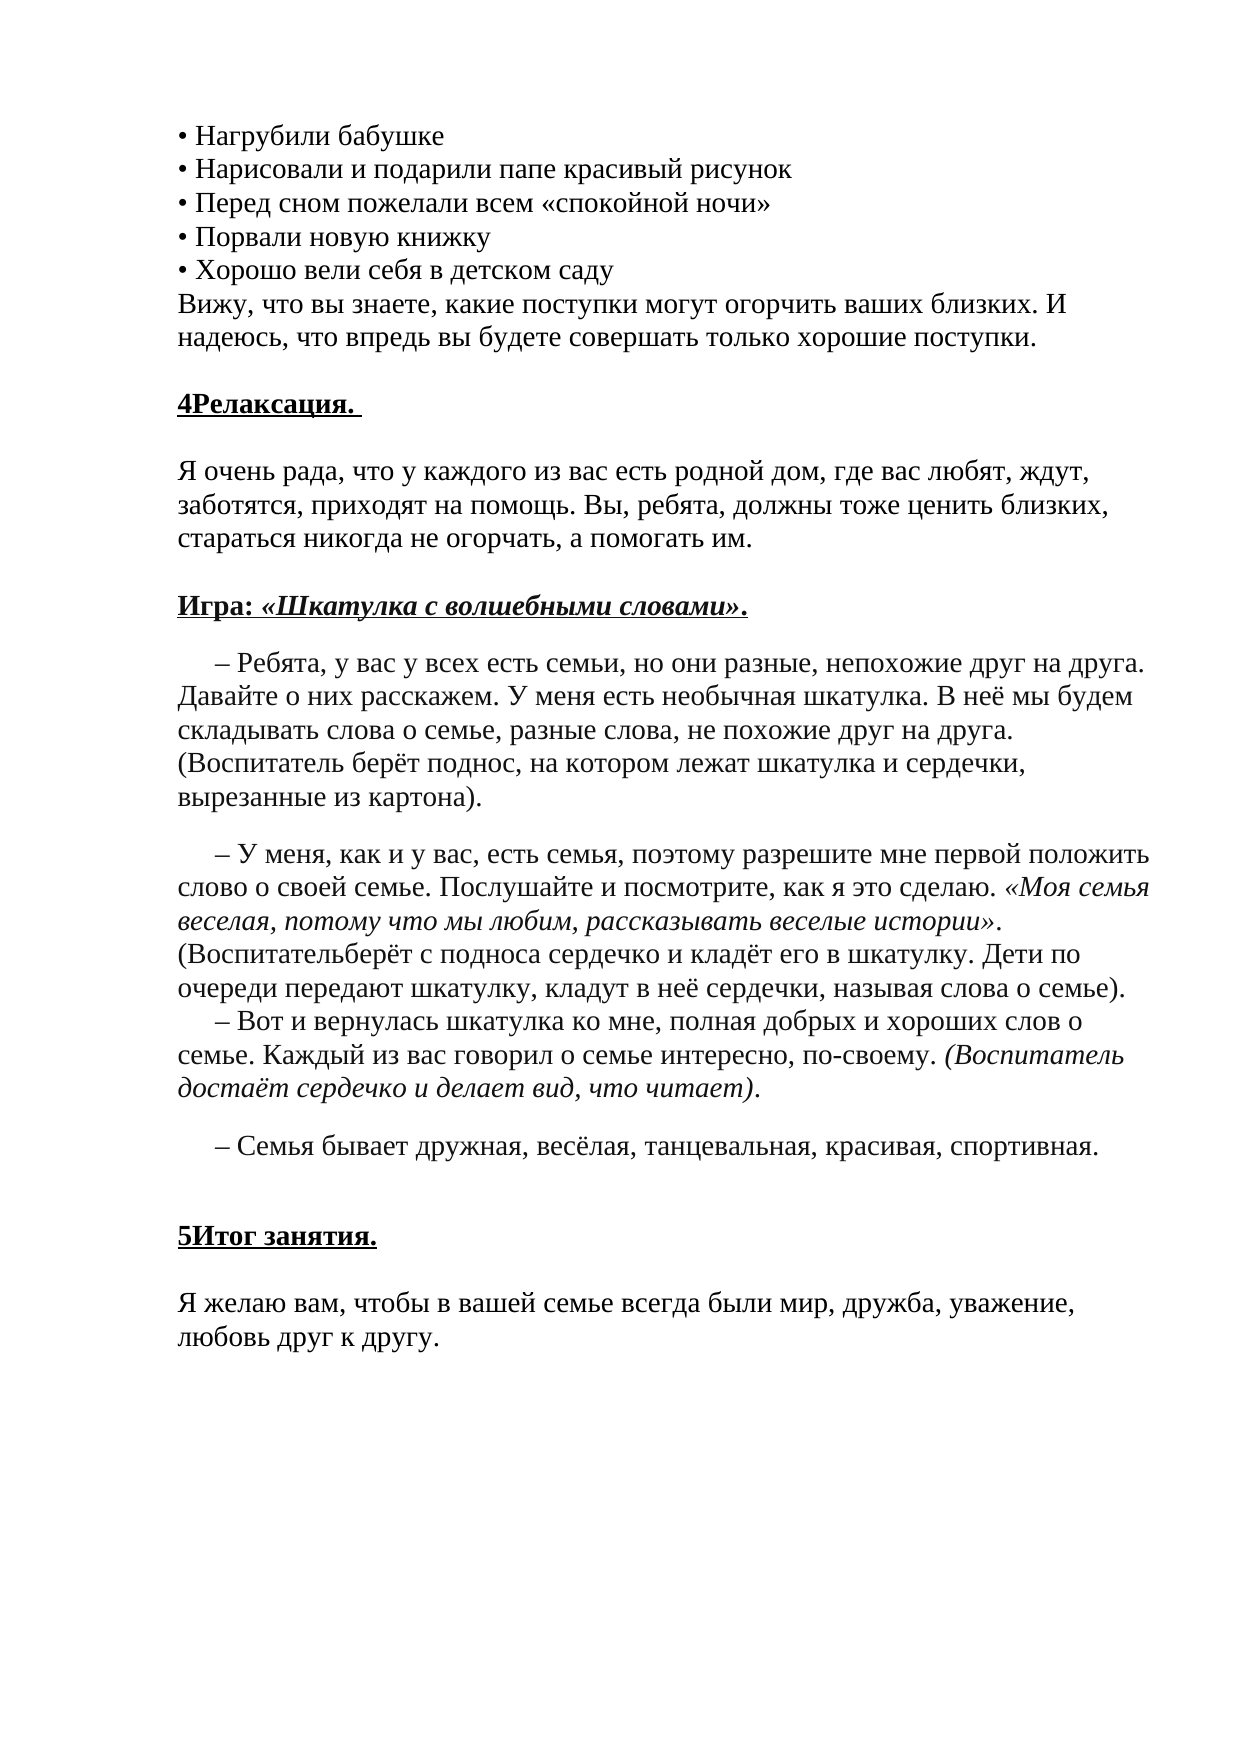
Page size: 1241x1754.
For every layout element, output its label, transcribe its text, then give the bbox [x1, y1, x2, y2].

text Я желаю вам, чтобы в вашей семье всегда были мир, дружба, уважение, любовь друг к другу. [177, 1285, 1152, 1352]
text – У меня, как и у вас, есть семья, поэтому разрешите мне первой положить слово о своей семье. Послушайте и посмотрите, как я это сделаю. «Моя семья веселая, потому что мы любим, рассказывать веселые истории». (Воспитательберёт с подноса сердечко и кладёт его в шкатулку. Дети по очереди передают шкатулку, кладут в неё сердечки, называя слова о семье). [177, 836, 1152, 1003]
text • Хорошо вели себя в детском саду [177, 252, 1152, 286]
text 4Релаксация. [177, 386, 1152, 420]
text • Перед сном пожелали всем «спокойной ночи» [177, 185, 1152, 219]
text Я очень рада, что у каждого из вас есть родной дом, где вас любят, ждут, заботятся, приходят на помощь. Вы, ребята, должны тоже ценить близких, стараться никогда не огорчать, а помогать им. [177, 453, 1152, 554]
text Игра: «Шкатулка с волшебными словами». [177, 588, 1152, 621]
text – Ребята, у вас у всех есть семьи, но они разные, непохожие друг на друга. Давайте о них расскажем. У меня есть необычная шкатулка. В неё мы будем складывать слова о семье, разные слова, не похожие друг на друга. (Воспитатель берёт поднос, на котором лежат шкатулка и сердечки, вырезанные из картона). [177, 645, 1152, 812]
text • Порвали новую книжку [177, 219, 1152, 252]
text – Вот и вернулась шкатулка ко мне, полная добрых и хороших слов о семье. Каждый из вас говорил о семье интересно, по-своему. (Воспитатель достаёт сердечко и делает вид, что читает). [177, 1003, 1152, 1104]
text • Нагрубили бабушке [177, 118, 1152, 152]
text Вижу, что вы знаете, какие поступки могут огорчить ваших близких. И надеюсь, что впредь вы будете совершать только хорошие поступки. [177, 286, 1152, 353]
text – Семья бывает дружная, весёлая, танцевальная, красивая, спортивная. [177, 1128, 1152, 1161]
text 5Итог занятия. [177, 1218, 1152, 1252]
text • Нарисовали и подарили папе красивый рисунок [177, 152, 1152, 185]
